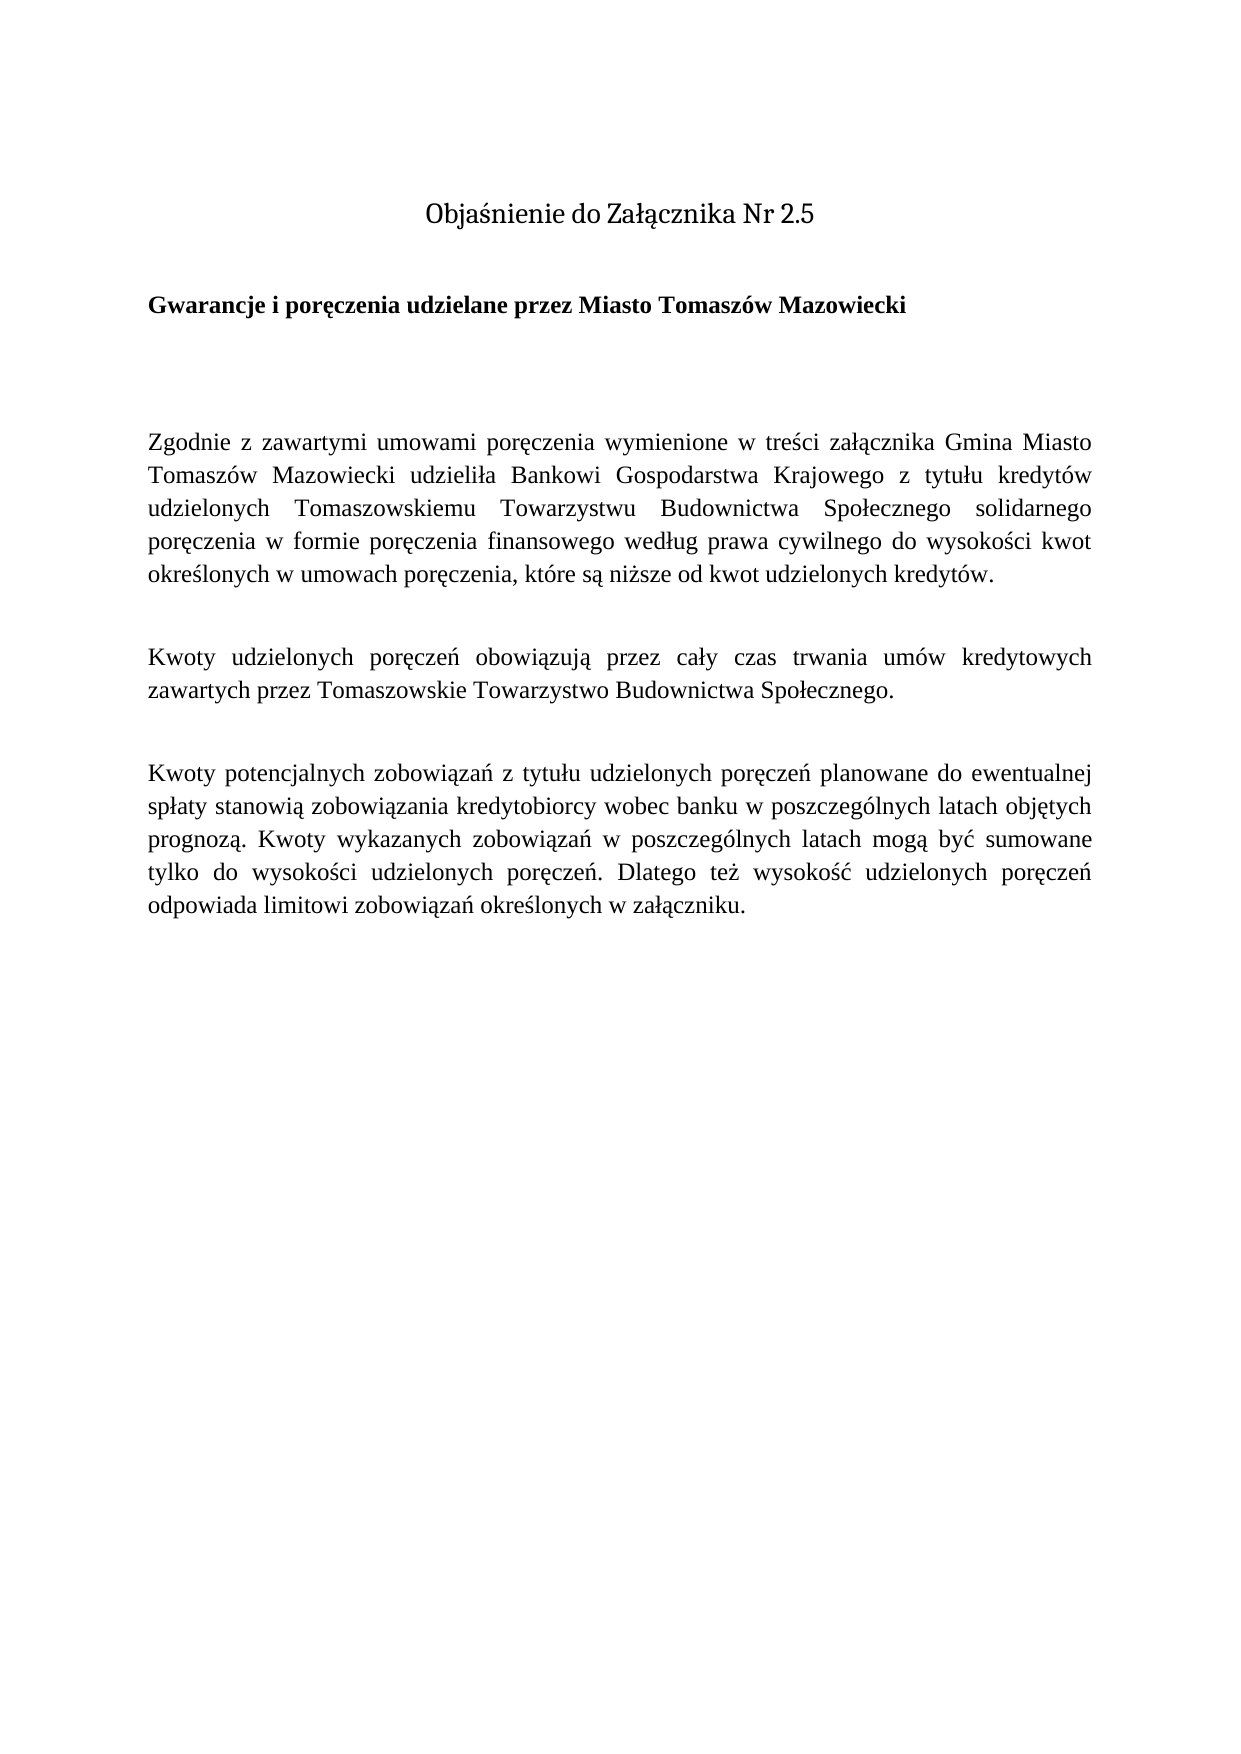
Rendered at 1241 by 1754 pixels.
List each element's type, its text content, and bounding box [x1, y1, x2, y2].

subtitle Kwoty potencjalnych zobowiązań z tytułu udzielonych poręczeń planowane do ewentualnej spłaty stanowią zobowiązania kredytobiorcy wobec banku w poszczególnych latach objętych prognozą. Kwoty wykazanych zobowiązań w poszczególnych latach mogą być sumowane tylko do wysokości udzielonych poręczeń. Dlatego też wysokość udzielonych poręczeń odpowiada limitowi zobowiązań określonych w załączniku. [148, 758, 1093, 919]
subtitle Objaśnienie do Załącznika Nr 2.5 [148, 198, 1093, 231]
text Gwarancje i poręczenia udzielane przez Miasto Tomaszów Mazowiecki [148, 290, 1093, 319]
subtitle Zgodnie z zawartymi umowami poręczenia wymienione w treści załącznika Gmina Miasto Tomaszów Mazowiecki udzieliła Bankowi Gospodarstwa Krajowego z tytułu kredytów udzielonych Tomaszowskiemu Towarzystwu Budownictwa Społecznego solidarnego poręczenia w formie poręczenia finansowego według prawa cywilnego do wysokości kwot określonych w umowach poręczenia, które są niższe od kwot udzielonych kredytów. [148, 427, 1093, 588]
subtitle Kwoty udzielonych poręczeń obowiązują przez cały czas trwania umów kredytowych zawartych przez Tomaszowskie Towarzystwo Budownictwa Społecznego. [148, 642, 1093, 704]
